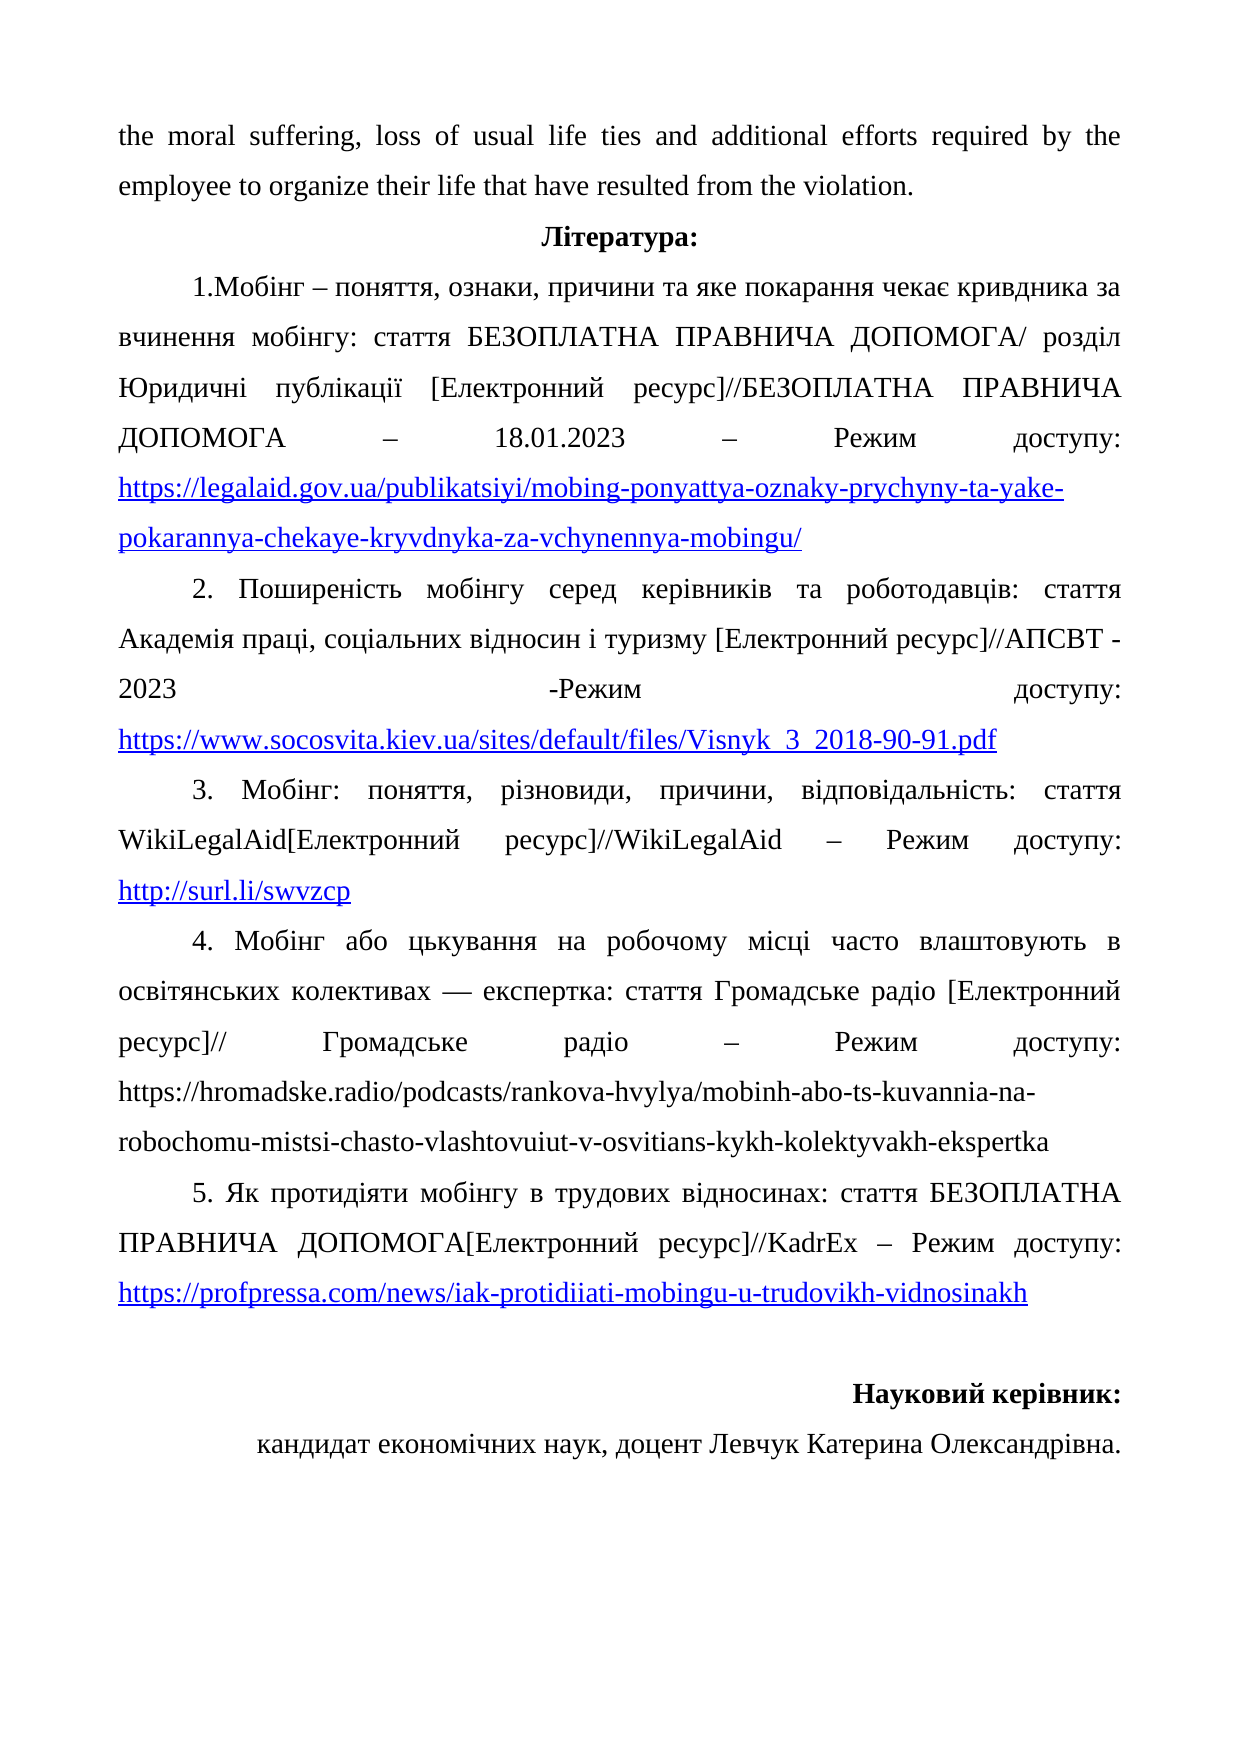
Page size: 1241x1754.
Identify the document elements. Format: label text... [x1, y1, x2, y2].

text 2. Поширеність мобінгу серед керівників та роботодавців: стаття Академія праці, соціальних відносин і туризму [Електронний ресурс]//АПСВТ -2023 -Режим доступу: https://www.socosvita.kiev.ua/sites/default/files/Visnyk_3_2018-90-91.pdf [118, 571, 1122, 755]
text 3. Мобінг: поняття, різновиди, причини, відповідальність: стаття WikiLegalAid[Електронний ресурс]//WikiLegalAid – Режим доступу: http://surl.li/swvzcp [118, 772, 1122, 906]
text Науковий керівник: [118, 1376, 1122, 1409]
text кандидат економічних наук, доцент Левчук Катерина Олександрівна. [118, 1426, 1122, 1460]
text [118, 118, 1122, 202]
text 5. Як протидіяти мобінгу в трудових відносинах: стаття БЕЗОПЛАТНА ПРАВНИЧА ДОПОМОГА[Електронний ресурс]//KadrEx – Режим доступу: https://profpressa.com/news/iak-protidiiati-mobingu-u-trudovikh-vidnosinakh [118, 1175, 1122, 1309]
text 1.Мобінг – поняття, ознаки, причини та яке покарання чекає кривдника за вчинення мобінгу: стаття БЕЗОПЛАТНА ПРАВНИЧА ДОПОМОГА/ розділ Юридичні публікації [Електронний ресурс]//БЕЗОПЛАТНА ПРАВНИЧА ДОПОМОГА – 18.01.2023 – Режим доступу: https://legalaid.gov.ua/publikatsiyi/mobing-ponyattya-oznaky-prychyny-ta-yake-pokarannya-chekaye-kryvdnyka-za-vchynennya-mobingu/ [118, 269, 1122, 554]
text Література: [118, 219, 1122, 252]
text 4. Мобінг або цькування на робочому місці часто влаштовують в освітянських колективах — експертка: стаття Громадське радіо [Електронний ресурс]// Громадське радіо – Режим доступу: https://hromadske.radio/podcasts/rankova-hvylya/mobinh-abo-ts-kuvannia-na-robochomu-mistsi-chasto-vlashtovuiut-v-osvitians-kykh-kolektyvakh-ekspertka [118, 923, 1122, 1158]
